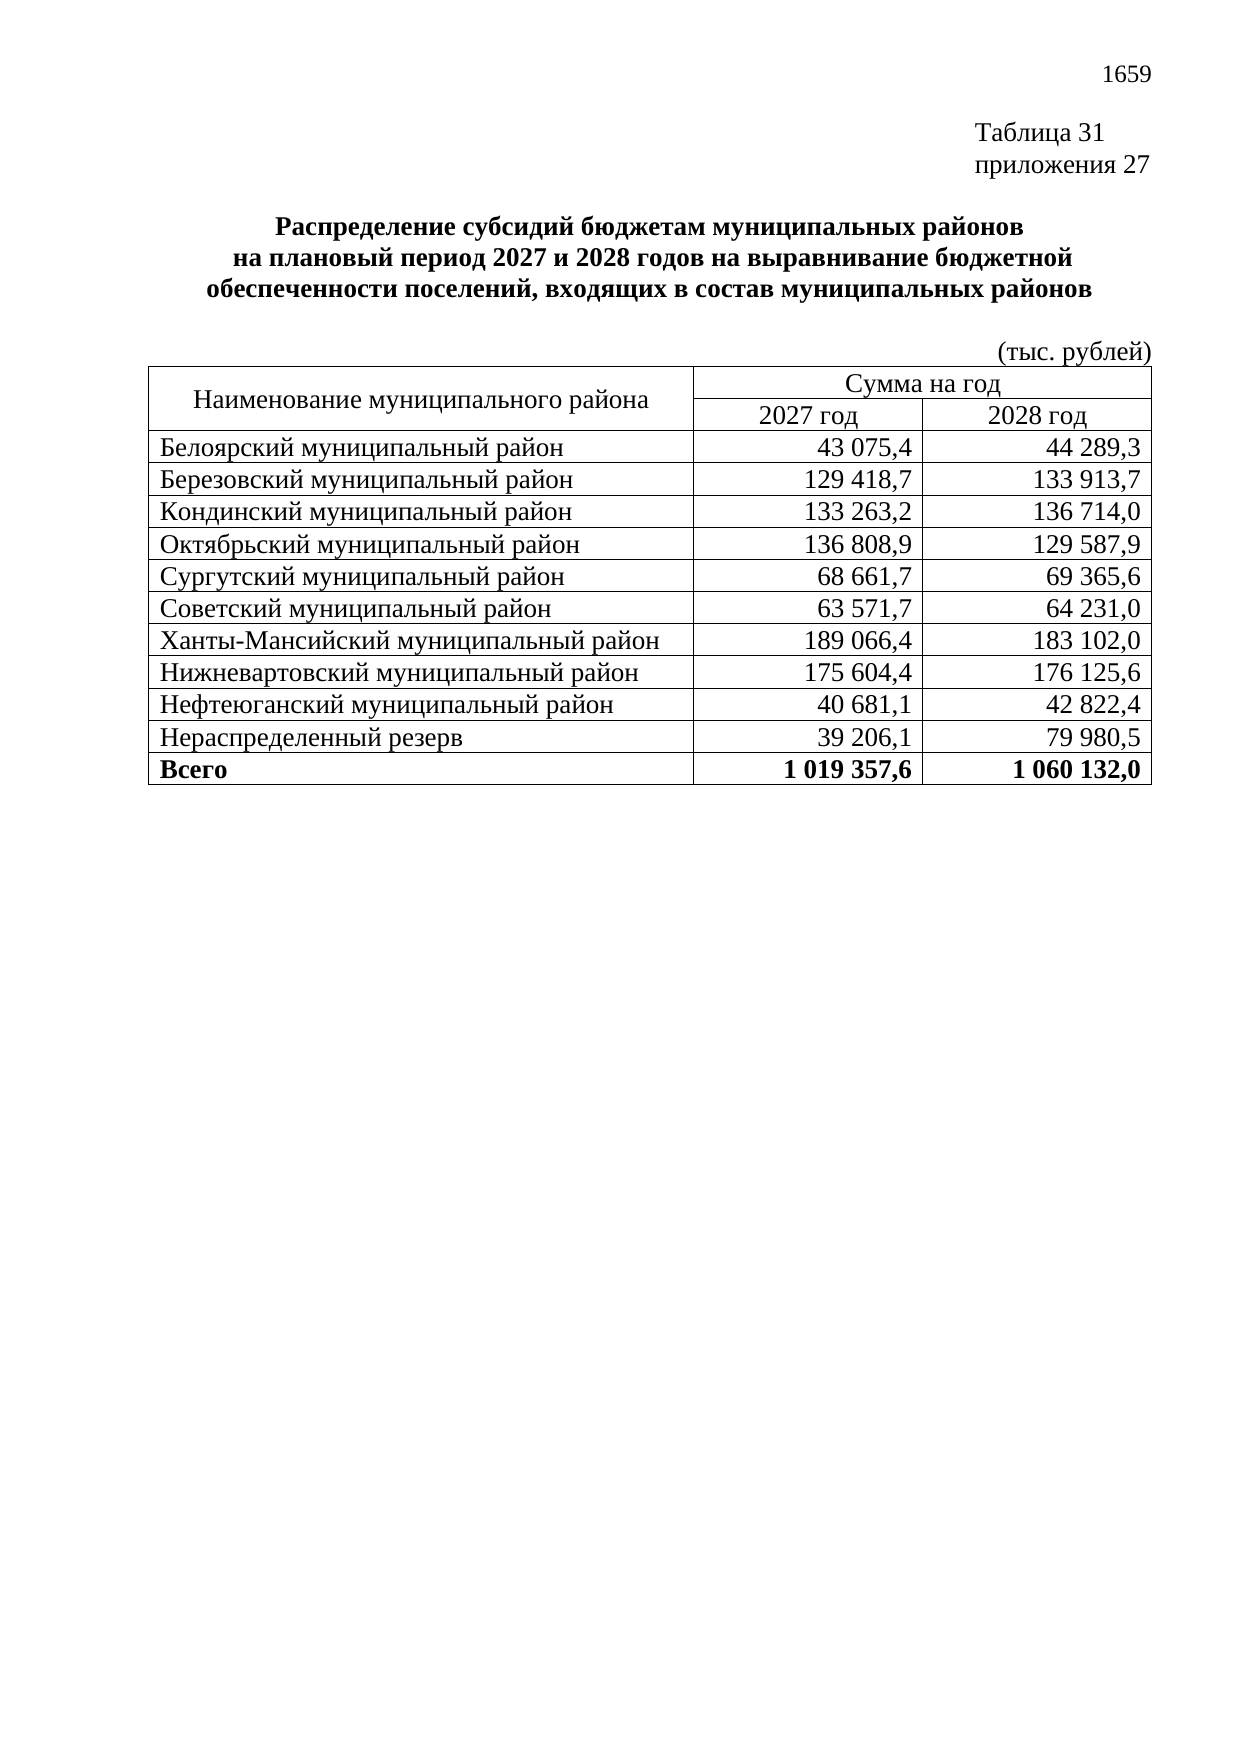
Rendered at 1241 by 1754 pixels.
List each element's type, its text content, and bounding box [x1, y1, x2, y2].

table_cell Всего [149, 753, 693, 784]
table_cell 39 206,1 [694, 721, 922, 752]
table_cell 133 913,7 [923, 463, 1151, 494]
table_cell Ханты-Мансийский муниципальный район [149, 624, 693, 655]
text Таблица 31 [974, 117, 1181, 148]
table_cell 43 075,4 [694, 431, 922, 462]
table_header Сумма на год [694, 367, 1151, 398]
table_cell 42 822,4 [923, 689, 1151, 720]
table_cell Октябрьский муниципальный район [149, 528, 693, 559]
table_cell 189 066,4 [694, 624, 922, 655]
table_cell Березовский муниципальный район [149, 463, 693, 494]
text (тыс. рублей) [148, 334, 1152, 366]
table_header Наименование муниципального района [149, 367, 693, 430]
text Распределение субсидий бюджетам муниципальных районов [148, 210, 1152, 241]
text приложения 27 [974, 148, 1152, 179]
table_cell 2027 год [694, 399, 922, 430]
table_cell Нераспределенный резерв [149, 721, 693, 752]
table_cell 79 980,5 [923, 721, 1151, 752]
table_cell 136 808,9 [694, 528, 922, 559]
table_cell 176 125,6 [923, 656, 1151, 688]
table_cell 175 604,4 [694, 656, 922, 688]
table_cell Нижневартовский муниципальный район [149, 656, 693, 688]
table_cell 40 681,1 [694, 689, 922, 720]
table_cell 63 571,7 [694, 592, 922, 623]
table_cell 183 102,0 [923, 624, 1151, 655]
table_cell 68 661,7 [694, 560, 922, 591]
table_cell 2028 год [923, 399, 1151, 430]
table_cell Белоярский муниципальный район [149, 431, 693, 462]
table_cell 133 263,2 [694, 496, 922, 527]
table_cell 136 714,0 [923, 496, 1151, 527]
table_cell 44 289,3 [923, 431, 1151, 462]
table_cell 1 060 132,0 [923, 753, 1151, 784]
text на плановый период 2027 и 2028 годов на выравнивание бюджетной обеспеченности поселений, входящих в состав муниципальных районов [148, 241, 1152, 303]
table_cell Сургутский муниципальный район [149, 560, 693, 591]
table_cell 64 231,0 [923, 592, 1151, 623]
table_cell 129 587,9 [923, 528, 1151, 559]
table_cell 1 019 357,6 [694, 753, 922, 784]
table_cell Советский муниципальный район [149, 592, 693, 623]
table_cell 129 418,7 [694, 463, 922, 494]
table_cell Нефтеюганский муниципальный район [149, 689, 693, 720]
table_cell Кондинский муниципальный район [149, 496, 693, 527]
table_cell 69 365,6 [923, 560, 1151, 591]
